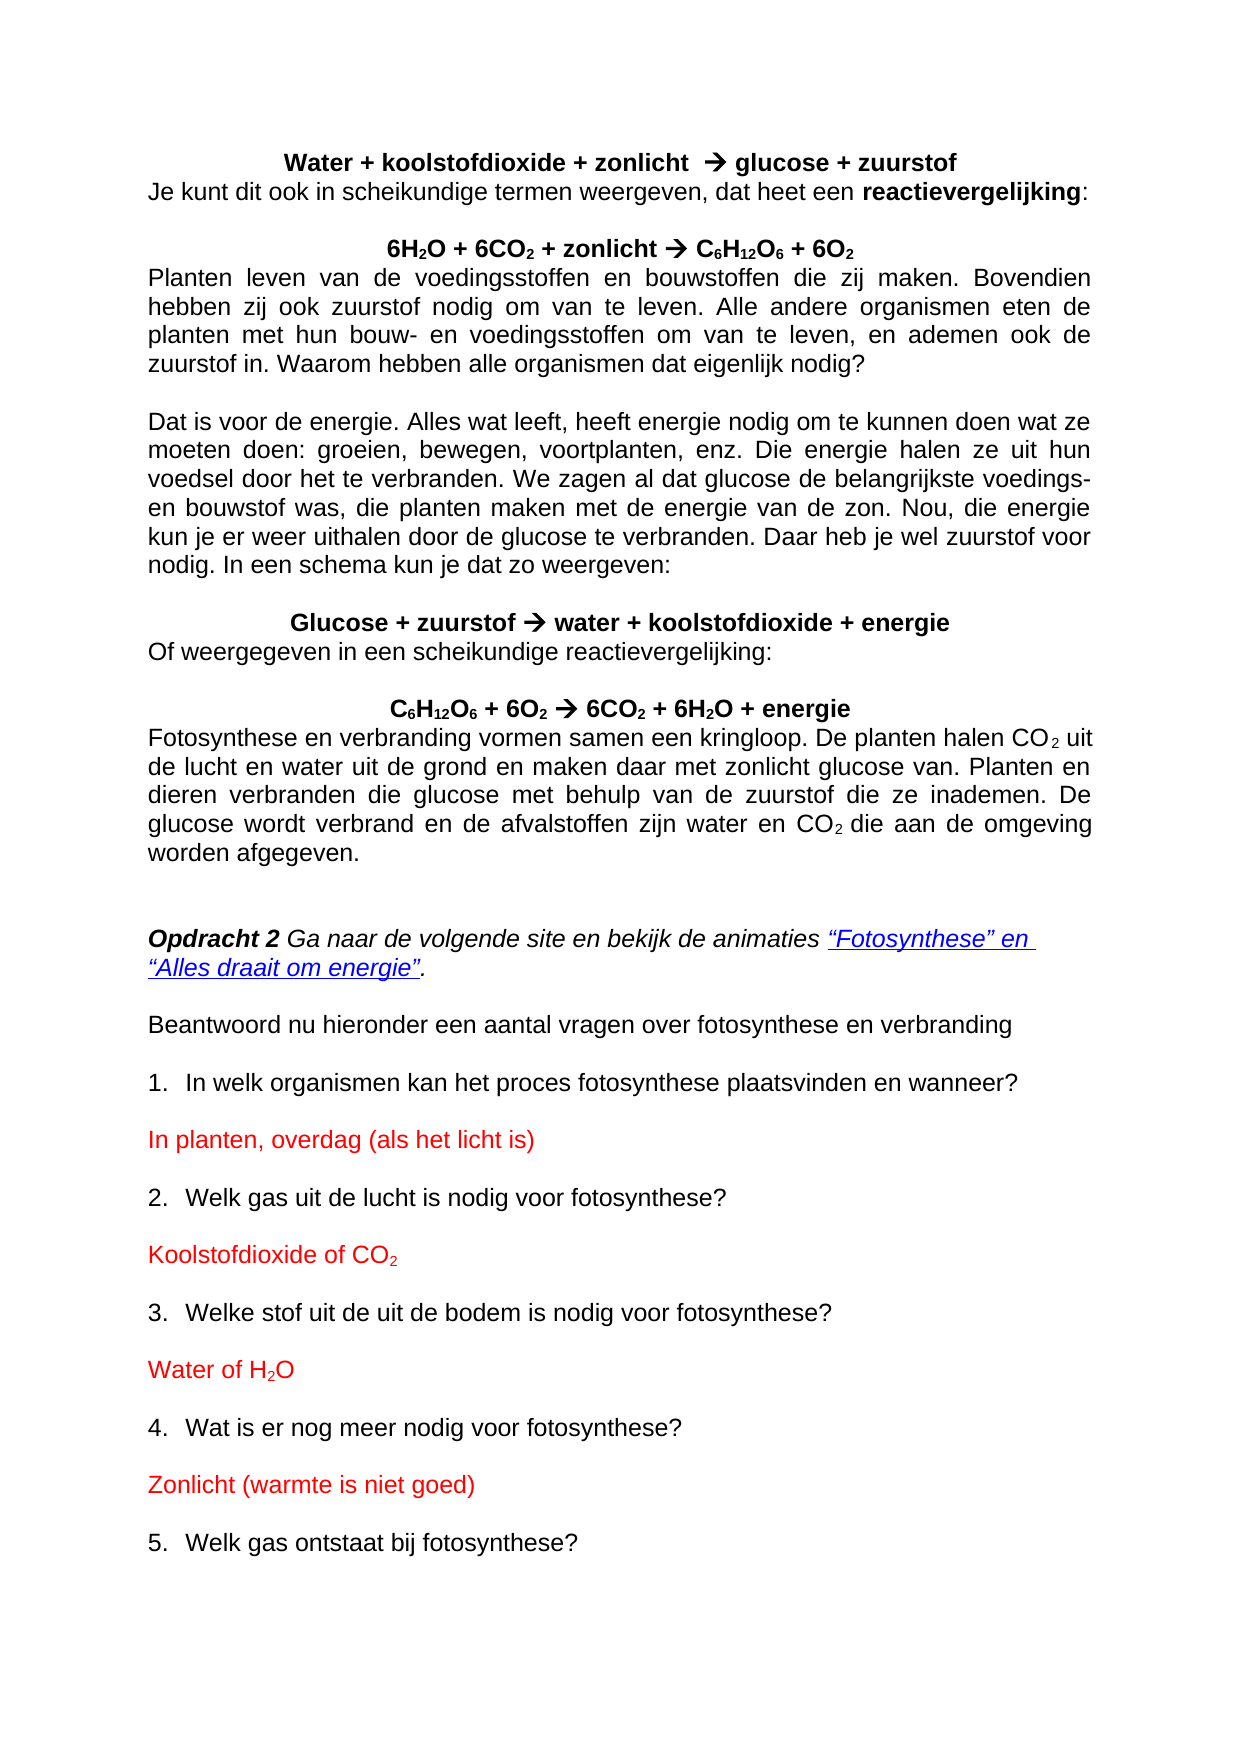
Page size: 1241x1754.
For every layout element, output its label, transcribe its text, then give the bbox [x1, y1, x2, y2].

text Beantwoord nu hieronder een aantal vragen over fotosynthese en verbranding [148, 1011, 1093, 1039]
text Opdracht 2 Ga naar de volgende site en bekijk de animaties “Fotosynthese” en “Alles draait om energie”. [148, 924, 1093, 982]
text C6H12O6 + 6O2 6CO2 + 6H2O + energie [148, 694, 1093, 723]
text Koolstofdioxide of CO2 [148, 1241, 1093, 1269]
text Fotosynthese en verbranding vormen samen een kringloop. De planten halen CO2 uit de lucht en water uit de grond en maken daar met zonlicht glucose van. Planten en dieren verbranden die glucose met behulp van de zuurstof die ze inademen. De glucose wordt verbrand en de afvalstoffen zijn water en CO2 die aan de omgeving worden afgegeven. [148, 723, 1093, 867]
list Welk gas ontstaat bij fotosynthese? [148, 1528, 1093, 1557]
list Wat is er nog meer nodig voor fotosynthese? [148, 1413, 1093, 1442]
text Planten leven van de voedingsstoffen en bouwstoffen die zij maken. Bovendien hebben zij ook zuurstof nodig om van te leven. Alle andere organismen eten de planten met hun bouw- en voedingsstoffen om van te leven, en ademen ook de zuurstof in. Waarom hebben alle organismen dat eigenlijk nodig? [148, 263, 1093, 378]
list Welke stof uit de uit de bodem is nodig voor fotosynthese? [148, 1298, 1093, 1327]
text Water of H2O [148, 1356, 1093, 1384]
list In welk organismen kan het proces fotosynthese plaatsvinden en wanneer? [148, 1068, 1093, 1097]
text Glucose + zuurstof water + koolstofdioxide + energie [148, 608, 1093, 637]
text 6H2O + 6CO2 + zonlicht C6H12O6 + 6O2 [148, 234, 1093, 263]
text In planten, overdag (als het licht is) [148, 1126, 1093, 1154]
text Je kunt dit ook in scheikundige termen weergeven, dat heet een reactievergelijking: [148, 176, 1093, 205]
text Of weergegeven in een scheikundige reactievergelijking: [148, 637, 1093, 665]
list Welk gas uit de lucht is nodig voor fotosynthese? [148, 1183, 1093, 1212]
text Zonlicht (warmte is niet goed) [148, 1471, 1093, 1499]
text Water + koolstofdioxide + zonlicht glucose + zuurstof [148, 148, 1093, 176]
text Dat is voor de energie. Alles wat leeft, heeft energie nodig om te kunnen doen wat ze moeten doen: groeien, bewegen, voortplanten, enz. Die energie halen ze uit hun voedsel door het te verbranden. We zagen al dat glucose de belangrijkste voedings- en bouwstof was, die planten maken met de energie van de zon. Nou, die energie kun je er weer uithalen door de glucose te verbranden. Daar heb je wel zuurstof voor nodig. In een schema kun je dat zo weergeven: [148, 407, 1093, 579]
